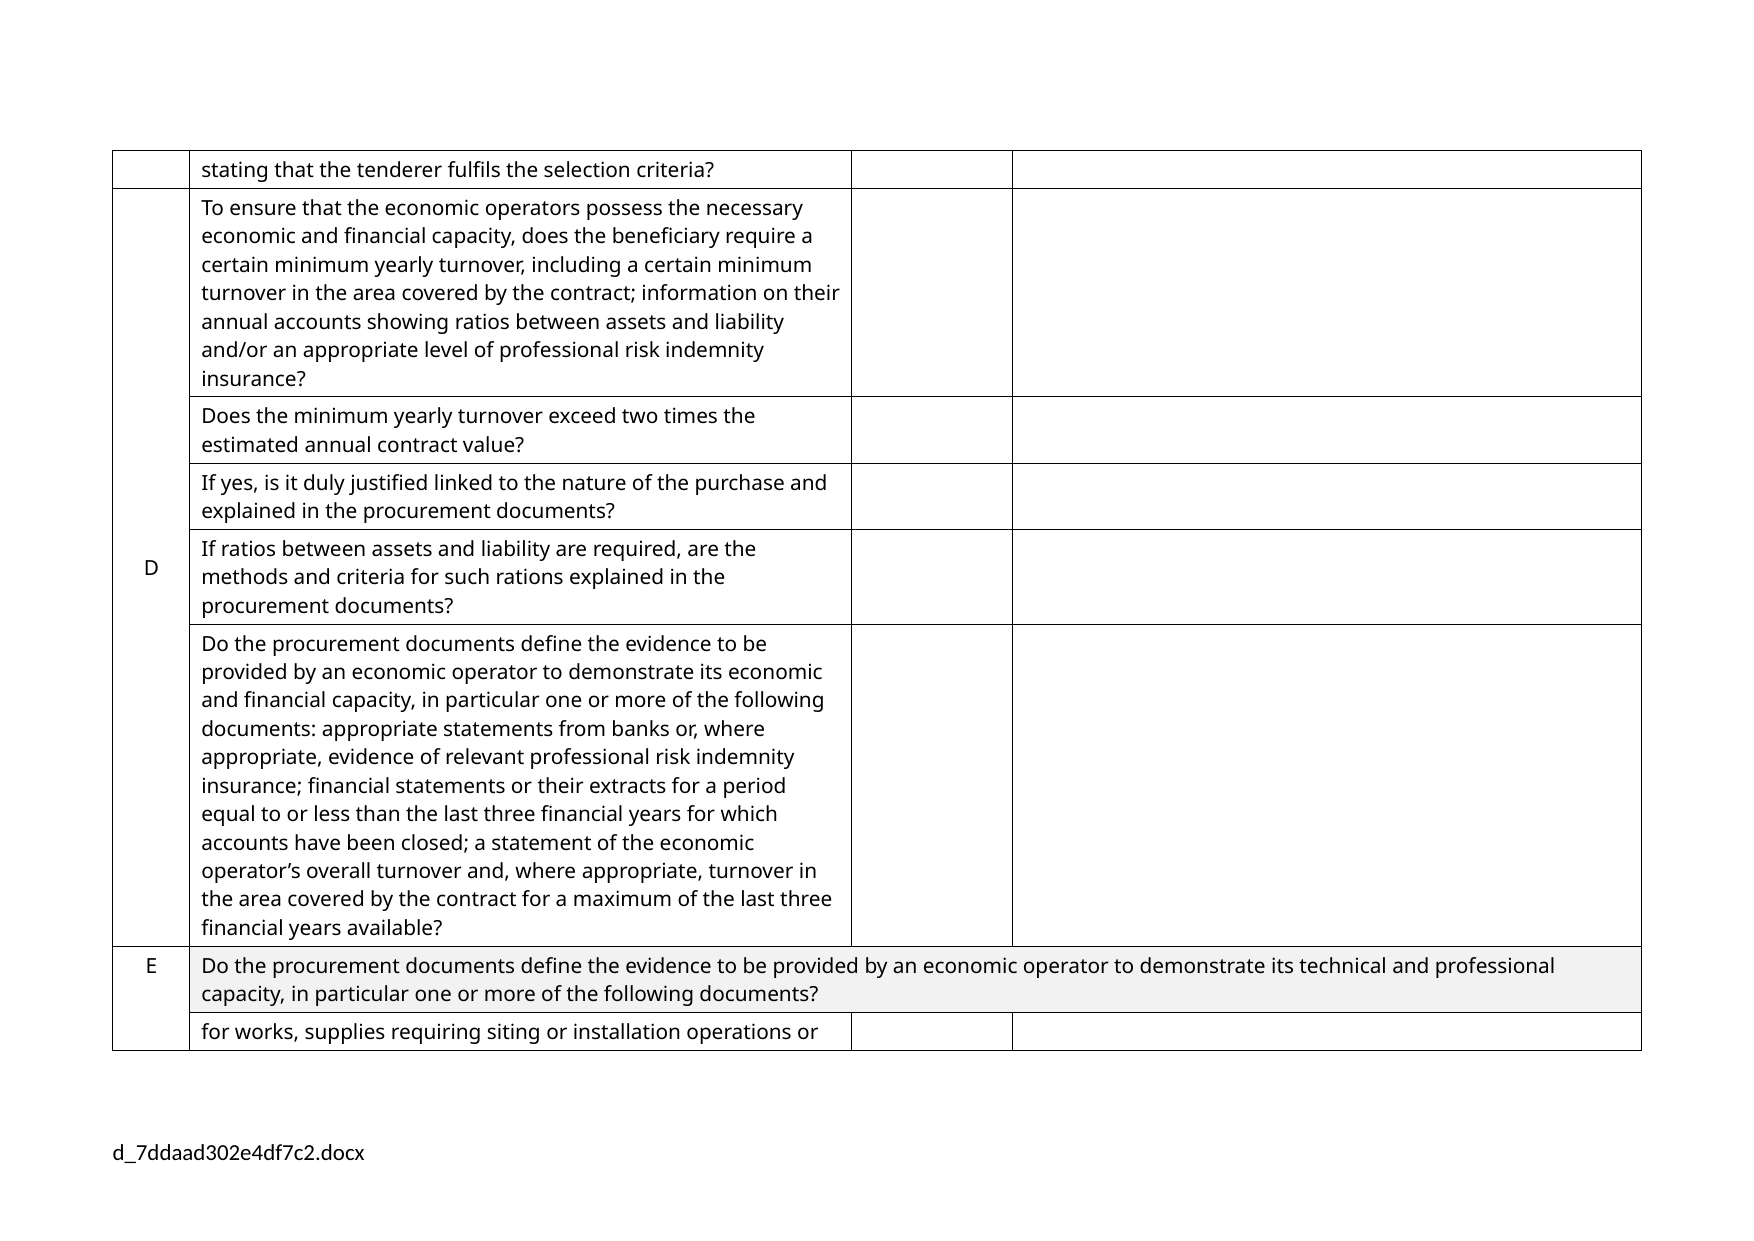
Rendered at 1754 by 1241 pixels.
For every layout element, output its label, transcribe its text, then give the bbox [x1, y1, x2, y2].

table_cell Do the procurement documents define the evidence to be provided by an economic operator to demonstrate its economic and financial capacity, in particular one or more of the following documents: appropriate statements from banks or, where appropriate, evidence of relevant professional risk indemnity insurance; financial statements or their extracts for a period equal to or less than the last three financial years for which accounts have been closed; a statement of the economic operator’s overall turnover and, where appropriate, turnover in the area covered by the contract for a maximum of the last three financial years available? [190, 625, 851, 946]
table_cell [852, 189, 1012, 396]
table_cell [1013, 189, 1641, 396]
table_cell [1013, 1013, 1641, 1050]
table_cell [1013, 464, 1641, 529]
table_cell C [113, 151, 189, 188]
table_cell [1013, 397, 1641, 462]
table_cell [852, 625, 1012, 946]
table_cell [852, 151, 1012, 188]
table_cell [852, 1013, 1012, 1050]
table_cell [190, 1013, 851, 1050]
table_cell [1013, 530, 1641, 623]
table_cell E [113, 947, 189, 1050]
table_cell Does the minimum yearly turnover exceed two times the estimated annual contract value? [190, 397, 851, 462]
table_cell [190, 151, 851, 188]
table_cell [1013, 151, 1641, 188]
table_cell If yes, is it duly justified linked to the nature of the purchase and explained in the procurement documents? [190, 464, 851, 529]
table_cell [852, 530, 1012, 623]
table_cell If ratios between assets and liability are required, are the methods and criteria for such rations explained in the procurement documents? [190, 530, 851, 623]
table_cell [1013, 625, 1641, 946]
table_cell Do the procurement documents define the evidence to be provided by an economic operator to demonstrate its technical and professional capacity, in particular one or more of the following documents? [190, 947, 1641, 1012]
table_cell [852, 464, 1012, 529]
table_cell D [113, 189, 189, 946]
table_cell [852, 397, 1012, 462]
table_cell To ensure that the economic operators possess the necessary economic and financial capacity, does the beneficiary require a certain minimum yearly turnover, including a certain minimum turnover in the area covered by the contract; information on their annual accounts showing ratios between assets and liability and/or an appropriate level of professional risk indemnity insurance? [190, 189, 851, 396]
